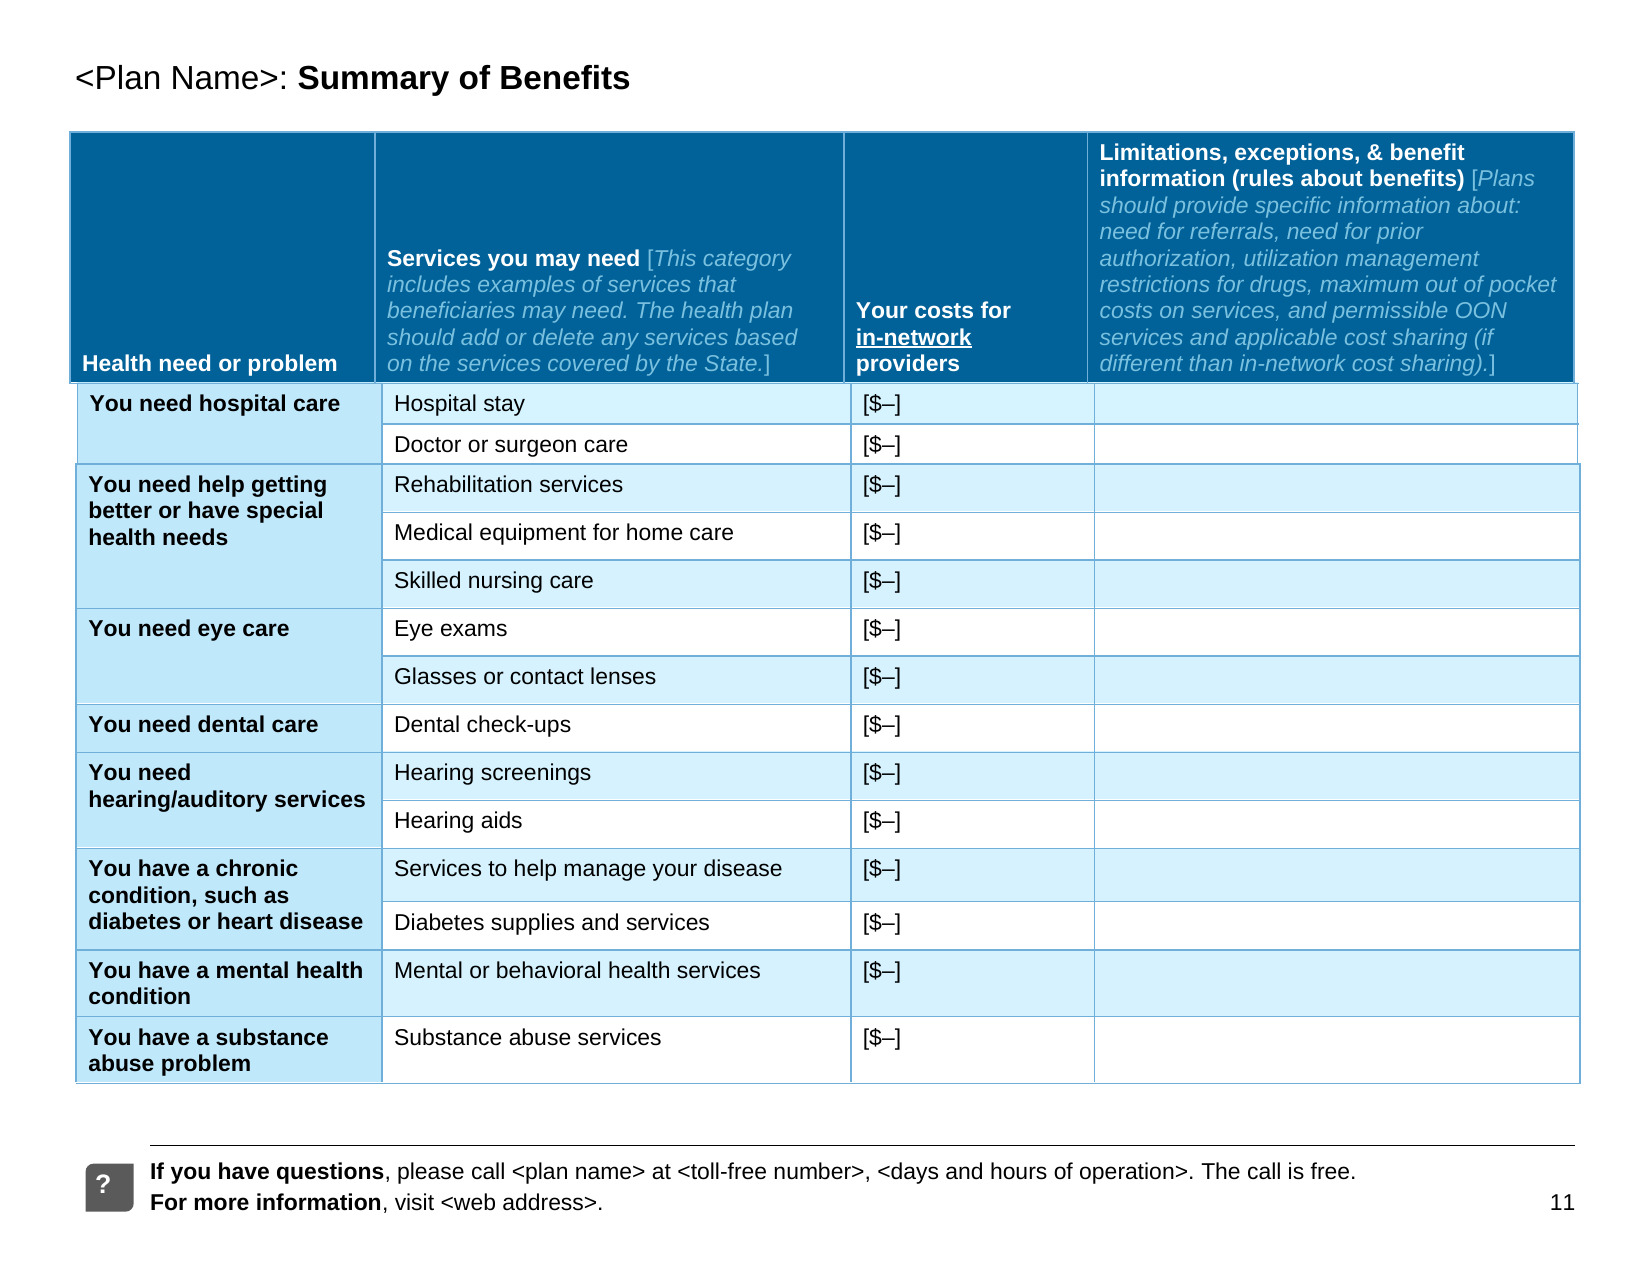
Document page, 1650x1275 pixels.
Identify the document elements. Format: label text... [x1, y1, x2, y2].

table_cell Dental check-ups [383, 705, 850, 751]
table_cell Skilled nursing care [383, 561, 850, 607]
table_cell Medical equipment for home care [383, 513, 850, 559]
table_cell Glasses or contact lenses [383, 657, 850, 703]
table_cell Rehabilitation services [383, 465, 850, 511]
table_cell [1095, 902, 1579, 949]
table_cell [1095, 609, 1579, 655]
table_cell [1095, 951, 1579, 1016]
table_cell [$–] [852, 902, 1094, 949]
table_cell [1095, 384, 1577, 423]
table_cell [1095, 425, 1577, 463]
table_cell You need help getting better or have special health needs [77, 465, 381, 607]
table_cell [1095, 657, 1579, 703]
table_cell [1095, 705, 1579, 751]
table_cell [$–] [852, 465, 1094, 511]
table_cell You need hearing/auditory services [77, 753, 381, 847]
table_cell Mental or behavioral health services [383, 951, 850, 1016]
table_header Services you may need [This category includes examples of services that beneficiaries may need. The health plan should add or delete any services based on the services covered by the State.] [376, 133, 843, 382]
table_cell You need eye care [77, 609, 381, 703]
table_cell [$–] [852, 849, 1094, 901]
table_cell [$–] [852, 951, 1094, 1016]
table_cell Hospital stay [383, 384, 850, 423]
table_cell Doctor or surgeon care [383, 425, 850, 463]
table_cell [$–] [852, 753, 1094, 799]
table_cell You need hospital care [78, 384, 381, 463]
table_header Your costs for in-network providers [845, 133, 1087, 382]
table_cell [1095, 465, 1579, 511]
table_cell Hearing screenings [383, 753, 850, 799]
table_cell [$–] [852, 384, 1094, 423]
table_cell [1095, 1017, 1579, 1082]
table_cell [1095, 513, 1579, 559]
table_cell Eye exams [383, 609, 850, 655]
table_cell [$–] [852, 561, 1094, 607]
table_cell You have a chronic condition, such as diabetes or heart disease [77, 849, 381, 949]
table_cell Substance abuse services [383, 1017, 850, 1082]
table_cell [$–] [852, 425, 1094, 463]
table_cell Diabetes supplies and services [383, 902, 850, 949]
table_header Limitations, exceptions, & benefit information (rules about benefits) [Plans should provide specific information about: need for referrals, need for prior authorization, utilization management restrictions for drugs, maximum out of pocket costs on services, and permissible OON services and applicable cost sharing (if different than in-network cost sharing).] [1088, 133, 1573, 382]
table_cell [$–] [852, 705, 1094, 751]
table_cell [1095, 849, 1579, 901]
table_cell You have a mental health condition [77, 951, 381, 1016]
table_cell [1095, 561, 1579, 607]
table_cell [1095, 753, 1579, 799]
table_cell You need dental care [77, 705, 381, 751]
table_cell [$–] [852, 513, 1094, 559]
table_cell You have a substance abuse problem [77, 1017, 381, 1082]
table_header Health need or problem [71, 133, 374, 382]
table_cell [$–] [852, 801, 1094, 847]
table_cell [$–] [852, 609, 1094, 655]
table_cell [1095, 801, 1579, 847]
table_cell Hearing aids [383, 801, 850, 847]
table_cell [$–] [852, 1017, 1094, 1082]
table_cell Services to help manage your disease [383, 849, 850, 901]
table_cell [$–] [852, 657, 1094, 703]
